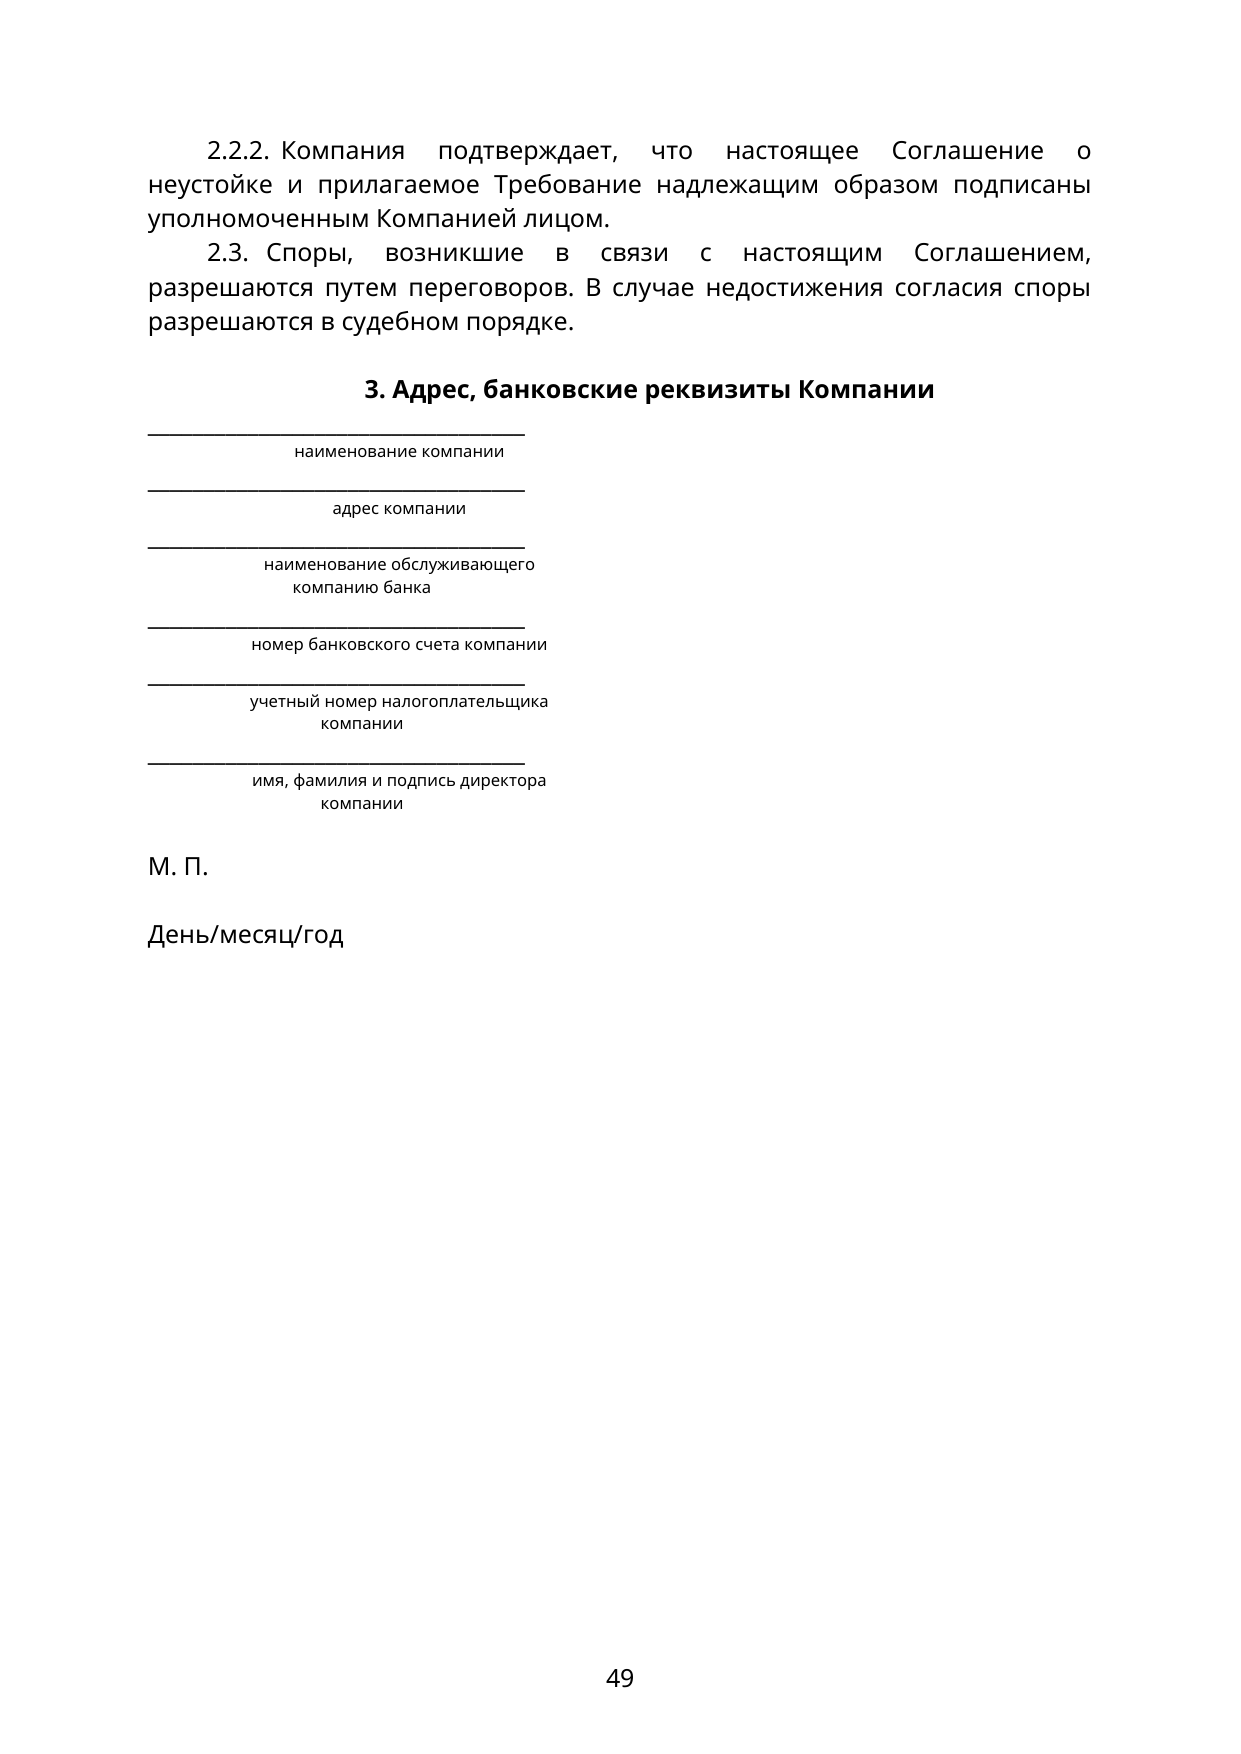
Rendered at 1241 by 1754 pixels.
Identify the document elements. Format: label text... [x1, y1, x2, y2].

text __________________________________ [148, 405, 1092, 439]
text имя, фамилия и подпись директора компании [148, 769, 576, 814]
text учетный номер налогоплательщика компании [148, 689, 576, 735]
text наименование обслуживающего компанию банка [148, 553, 576, 598]
text __________________________________ [148, 462, 1092, 496]
text День/месяц/год [148, 916, 1092, 950]
text 3. Адрес, банковские реквизиты Компании [148, 371, 1092, 405]
text адрес компании [148, 496, 576, 519]
text __________________________________ [148, 519, 1092, 553]
text __________________________________ [148, 655, 1092, 689]
text М. П. [148, 848, 1092, 882]
text 2.2.2. Компания подтверждает, что настоящее Соглашение о неустойке и прилагаемое Требование надлежащим образом подписаны уполномоченным Компанией лицом. [148, 133, 1092, 235]
text __________________________________ [148, 598, 1092, 632]
text номер банковского счета компании [148, 632, 576, 655]
text __________________________________ [148, 735, 1092, 769]
text 2.3. Споры, возникшие в связи с настоящим Соглашением, разрешаются путем переговоров. В случае недостижения согласия споры разрешаются в судебном порядке. [148, 235, 1092, 337]
text наименование компании [148, 439, 576, 462]
